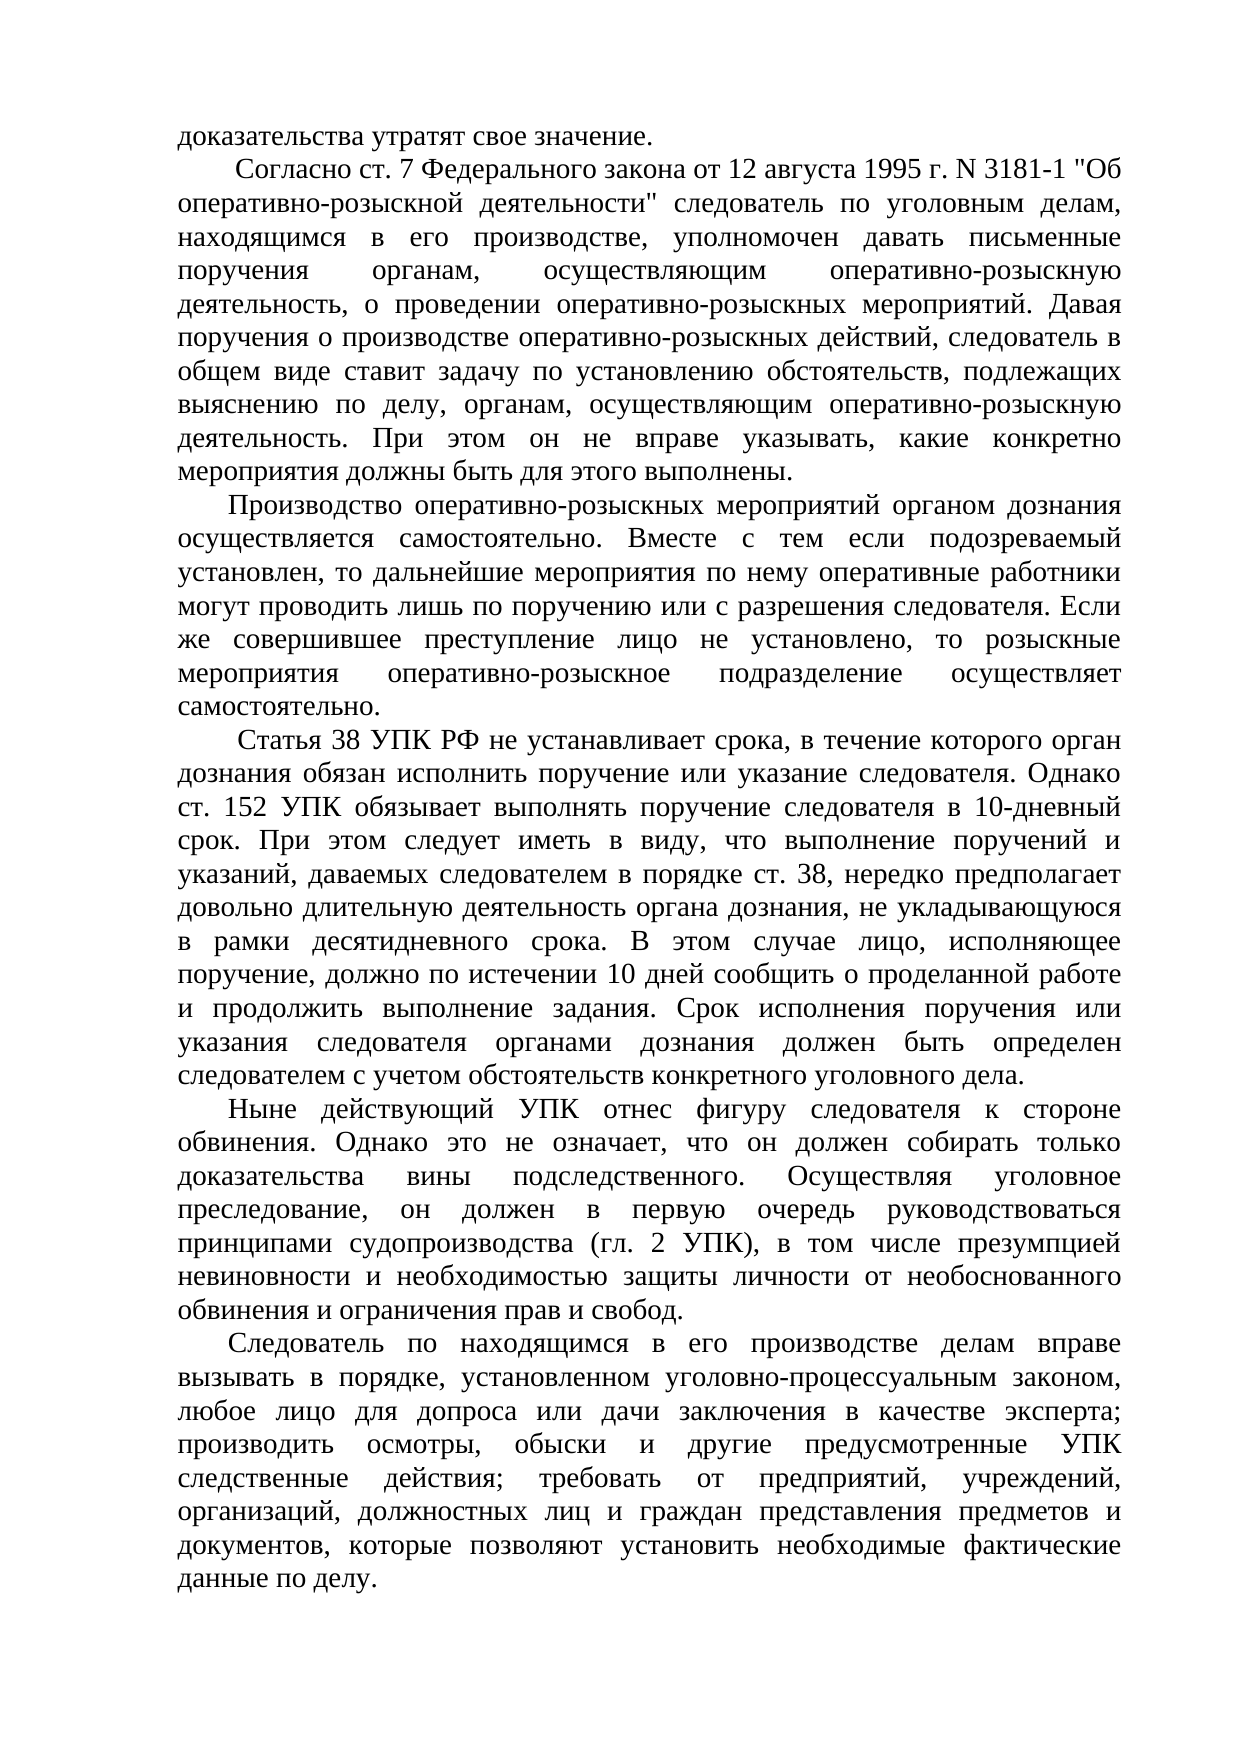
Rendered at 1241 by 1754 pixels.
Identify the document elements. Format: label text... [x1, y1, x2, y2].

text Ныне действующий УПК отнес фигуру следователя к стороне обвинения. Однако это не означает, что он должен собирать только доказательства вины подследственного. Осуществляя уголовное преследование, он должен в первую очередь руководствоваться принципами судопроизводства (гл. 2 УПК), в том числе презумпцией невиновности и необходимостью защиты личности от необоснованного обвинения и ограничения прав и свобод. [177, 1091, 1122, 1326]
text Статья 38 УПК РФ не устанавливает срока, в течение которого орган дознания обязан исполнить поручение или указание следователя. Однако ст. 152 УПК обязывает выполнять поручение следователя в 10-дневный срок. При этом следует иметь в виду, что выполнение поручений и указаний, даваемых следователем в порядке ст. 38, нередко предполагает довольно длительную деятельность органа дознания, не укладывающуюся в рамки десятидневного срока. В этом случае лицо, исполняющее поручение, должно по истечении 10 дней сообщить о проделанной работе и продолжить выполнение задания. Срок исполнения поручения или указания следователя органами дознания должен быть определен следователем с учетом обстоятельств конкретного уголовного дела. [177, 722, 1122, 1091]
text Следователь по находящимся в его производстве делам вправе вызывать в порядке, установленном уголовно-процессуальным законом, любое лицо для допроса или дачи заключения в качестве эксперта; производить осмотры, обыски и другие предусмотренные УПК следственные действия; требовать от предприятий, учреждений, организаций, должностных лиц и граждан представления предметов и документов, которые позволяют установить необходимые фактические данные по делу. [177, 1326, 1122, 1594]
text Согласно ст. 7 Федерального закона от 12 августа 1995 г. N 3181-1 "Об оперативно-розыскной деятельности" следователь по уголовным делам, находящимся в его производстве, уполномочен давать письменные поручения органам, осуществляющим оперативно-розыскную деятельность, о проведении оперативно-розыскных мероприятий. Давая поручения о производстве оперативно-розыскных действий, следователь в общем виде ставит задачу по установлению обстоятельств, подлежащих выяснению по делу, органам, осуществляющим оперативно-розыскную деятельность. При этом он не вправе указывать, какие конкретно мероприятия должны быть для этого выполнены. [177, 152, 1122, 487]
text Производство оперативно-розыскных мероприятий органом дознания осуществляется самостоятельно. Вместе с тем если подозреваемый установлен, то дальнейшие мероприятия по нему оперативные работники могут проводить лишь по поручению или с разрешения следователя. Если же совершившее преступление лицо не установлено, то розыскные мероприятия оперативно-розыскное подразделение осуществляет самостоятельно. [177, 487, 1122, 722]
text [177, 118, 1122, 152]
